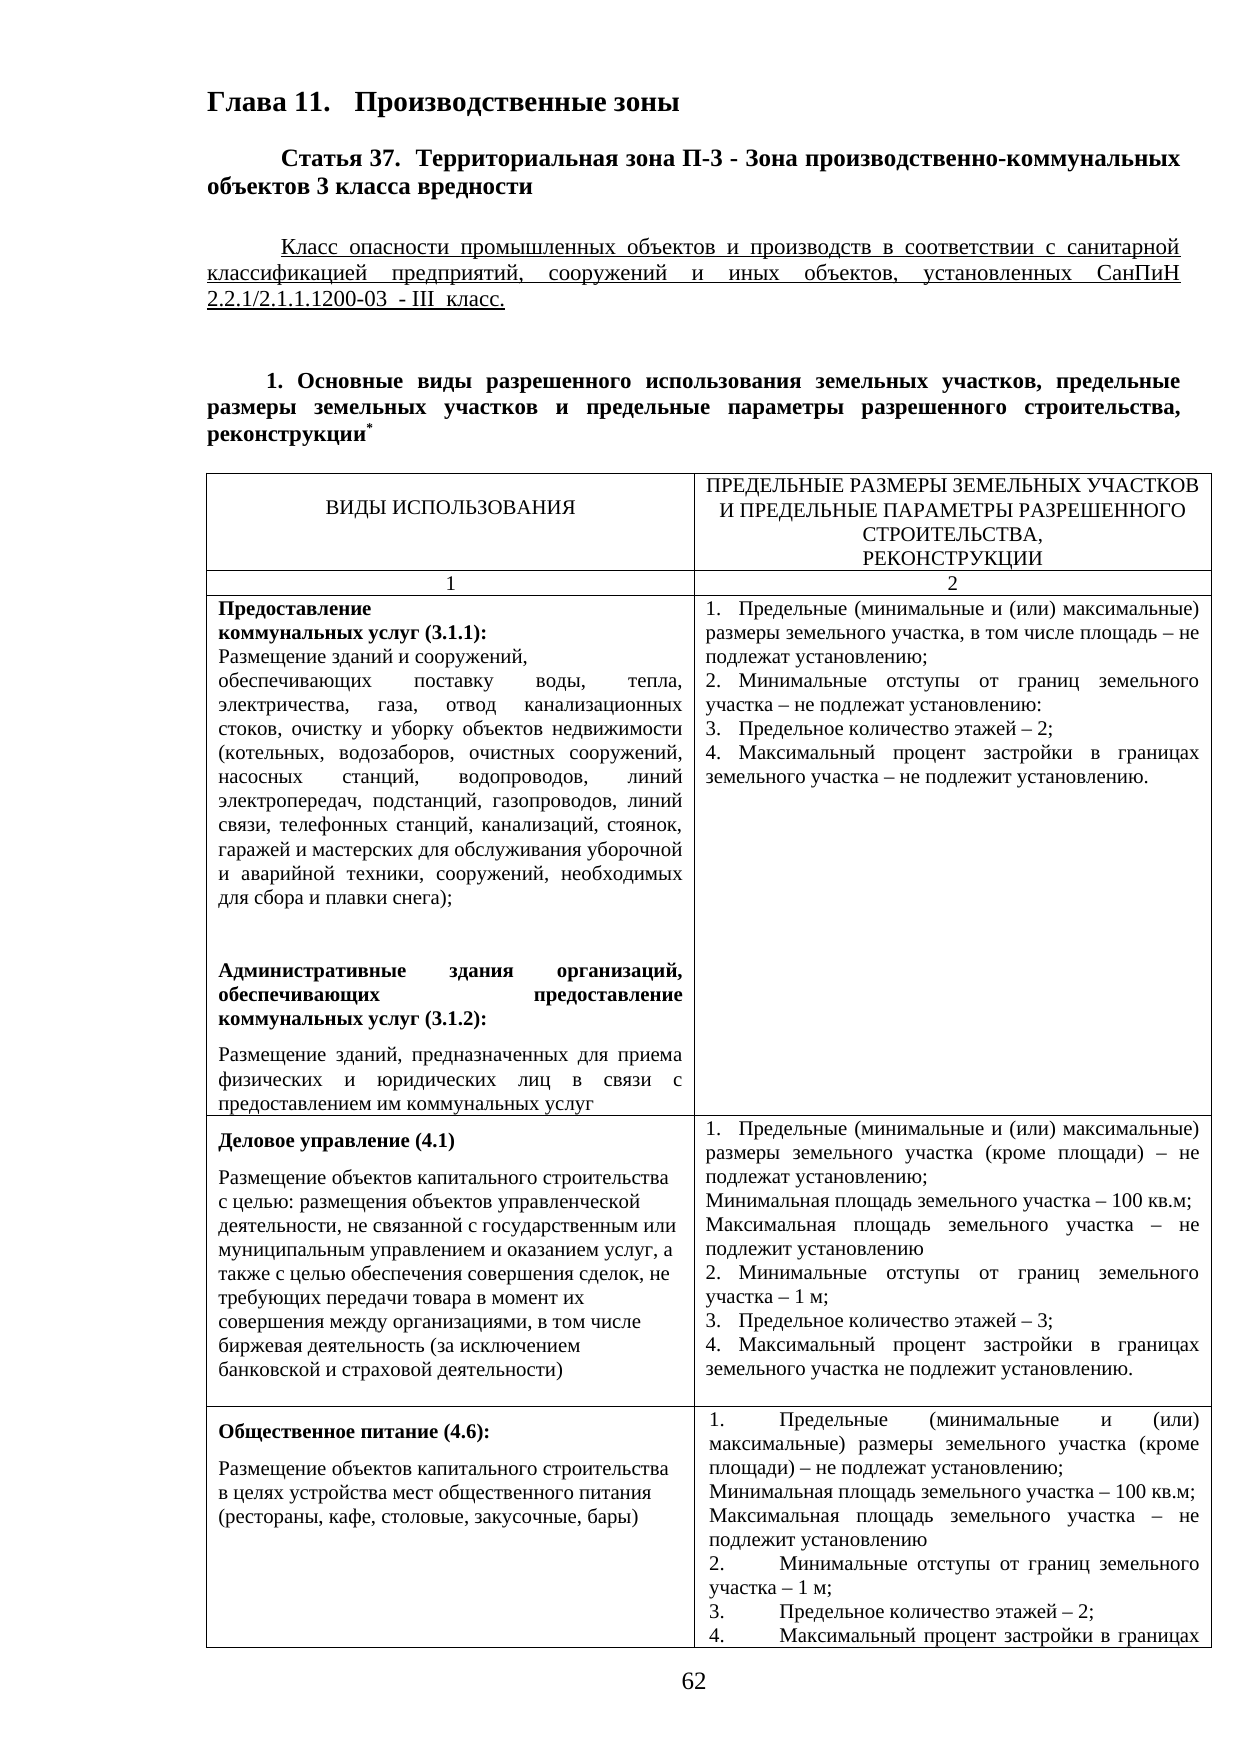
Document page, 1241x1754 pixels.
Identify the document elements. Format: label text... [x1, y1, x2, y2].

table_cell Предоставление коммунальных услуг (3.1.1): Размещение зданий и сооружений, обеспечивающих поставку воды, тепла, электричества, газа, отвод канализационных стоков, очистку и уборку объектов недвижимости (котельных, водозаборов, очистных сооружений, насосных станций, водопроводов, линий электропередач, подстанций, газопроводов, линий связи, телефонных станций, канализаций, стоянок, гаражей и мастерских для обслуживания уборочной и аварийной техники, сооружений, необходимых для сбора и плавки снега); Административные здания организаций, обеспечивающих предоставление коммунальных услуг (3.1.2): Размещение зданий, предназначенных для приема физических и юридических лиц в связи с предоставлением им коммунальных услуг [207, 596, 694, 1114]
table_cell Предельные (минимальные и (или) максимальные) размеры земельного участка (кроме площади) – не подлежат установлению; Минимальная площадь земельного участка – 100 кв.м; Максимальная площадь земельного участка – не подлежит установлению Минимальные отступы от границ земельного участка – 1 м; Предельное количество этажей – 3; Максимальный процент застройки в границах земельного участка не подлежит установлению. [695, 1116, 1211, 1406]
text Класс опасности промышленных объектов и производств в соответствии с санитарной классификацией предприятий, сооружений и иных объектов, установленных СанПиН 2.2.1/2.1.1.1200-03 - III класс. [207, 233, 1181, 282]
text Статья 37. Территориальная зона П-3 - Зона производственно-коммунальных объектов 3 класса вредности [207, 143, 1181, 200]
table_header ПРЕДЕЛЬНЫЕ РАЗМЕРЫ ЗЕМЕЛЬНЫХ УЧАСТКОВ И ПРЕДЕЛЬНЫЕ ПАРАМЕТРЫ РАЗРЕШЕННОГО СТРОИТЕЛЬСТВА, РЕКОНСТРУКЦИИ [695, 474, 1211, 570]
table_cell 1 [207, 571, 694, 595]
table_cell Предельные (минимальные и (или) максимальные) размеры земельного участка, в том числе площадь – не подлежат установлению; Минимальные отступы от границ земельного участка – не подлежат установлению: Предельное количество этажей – 2; Максимальный процент застройки в границах земельного участка – не подлежит установлению. [695, 596, 1211, 1114]
subtitle Глава 11. Производственные зоны [207, 84, 1181, 118]
table_cell Деловое управление (4.1) Размещение объектов капитального строительства с целью: размещения объектов управленческой деятельности, не связанной с государственным или муниципальным управлением и оказанием услуг, а также с целью обеспечения совершения сделок, не требующих передачи товара в момент их совершения между организациями, в том числе биржевая деятельность (за исключением банковской и страховой деятельности) [207, 1116, 694, 1406]
text Класс опасности промышленных объектов и производств в соответствии с санитарной классификацией предприятий, сооружений и иных объектов, установленных СанПиН 2.2.1/2.1.1.1200-03 - III класс. [207, 283, 1181, 312]
text 1. Основные виды разрешенного использования земельных участков, предельные размеры земельных участков и предельные параметры разрешенного строительства, реконструкции* [207, 367, 1181, 446]
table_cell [695, 1407, 1211, 1647]
table_cell 2 [695, 571, 1211, 595]
table_header ВИДЫ ИСПОЛЬЗОВАНИЯ [207, 474, 694, 570]
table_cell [207, 1407, 694, 1647]
